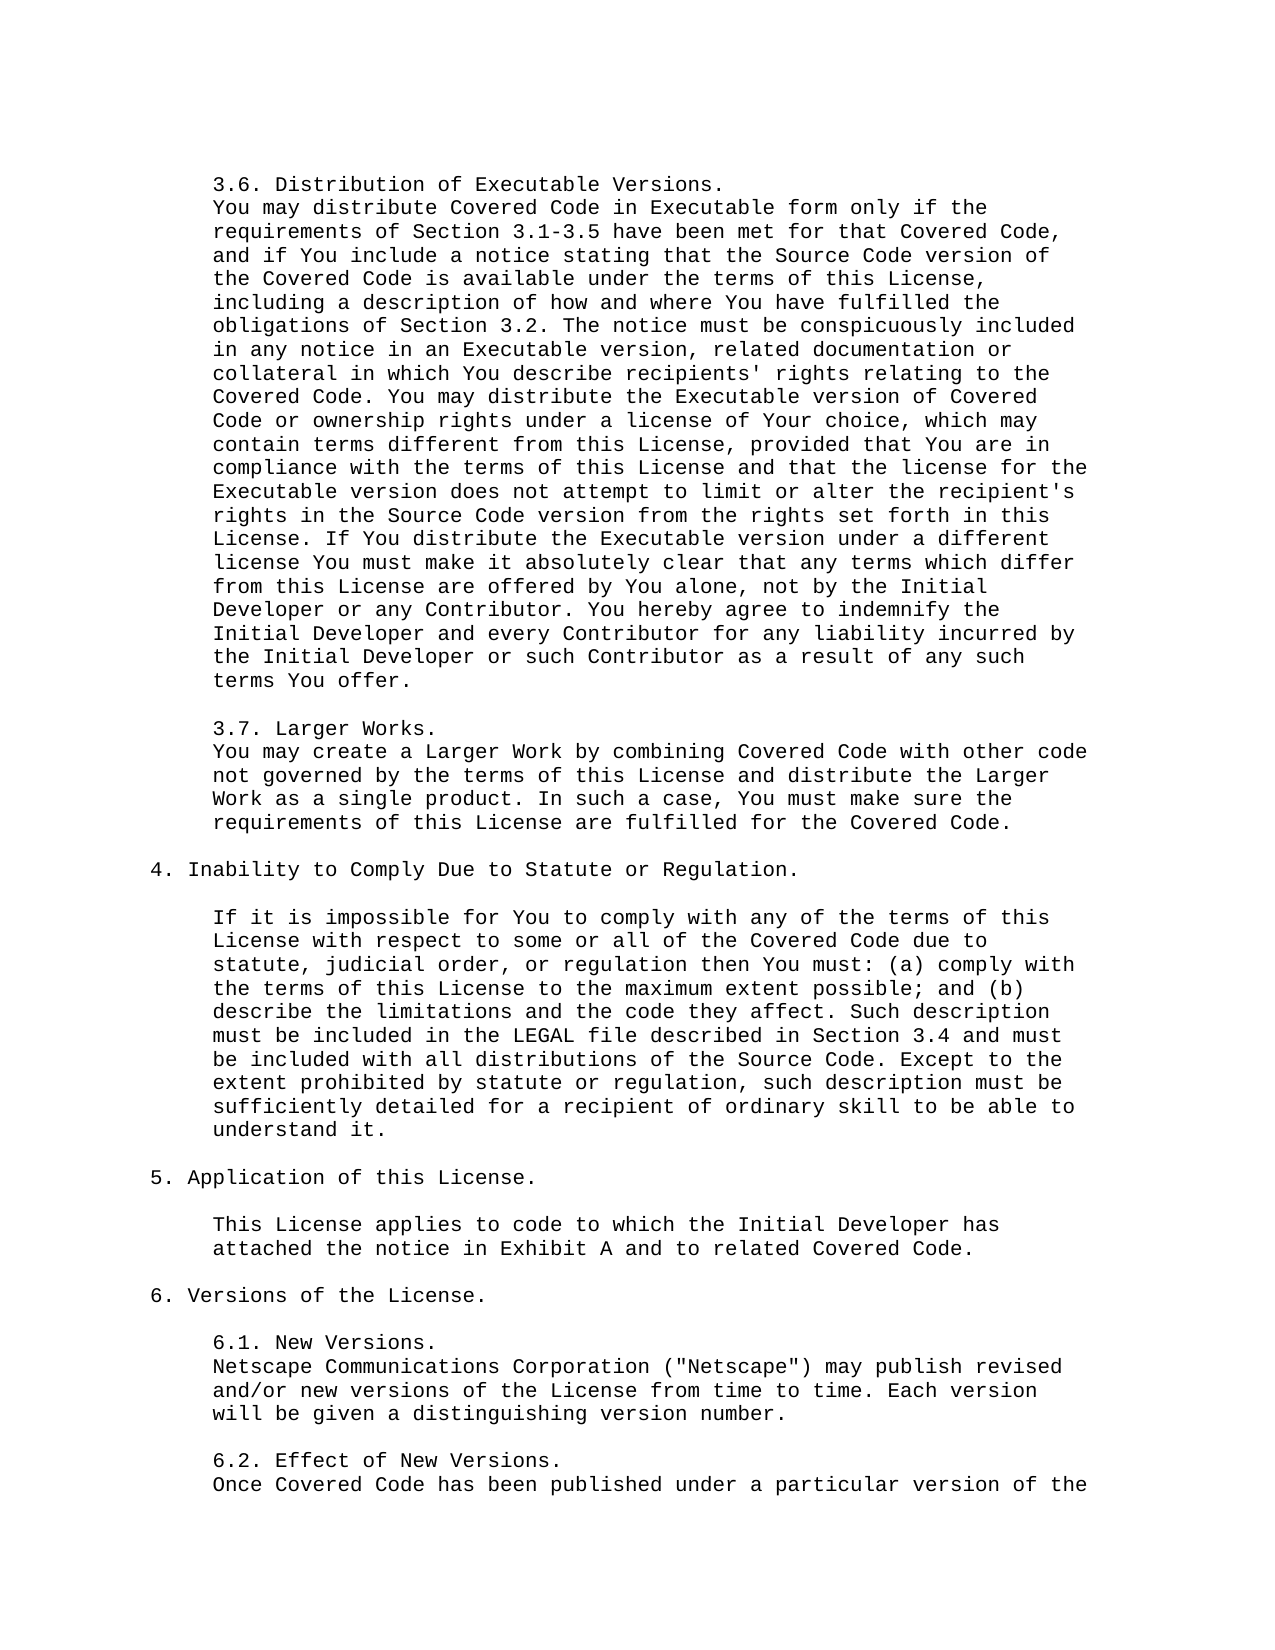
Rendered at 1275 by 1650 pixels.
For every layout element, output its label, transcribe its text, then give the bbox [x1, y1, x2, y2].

text and/or new versions of the License from time to time. Each version [150, 1379, 1125, 1403]
text License. If You distribute the Executable version under a different [150, 528, 1125, 552]
text 4. Inability to Comply Due to Statute or Regulation. [150, 859, 1125, 883]
text understand it. [150, 1119, 1125, 1143]
text Once Covered Code has been published under a particular version of the [150, 1474, 1125, 1498]
text will be given a distinguishing version number. [150, 1403, 1125, 1427]
text be included with all distributions of the Source Code. Except to the [150, 1048, 1125, 1072]
text must be included in the LEGAL file described in Section 3.4 and must [150, 1025, 1125, 1048]
text statute, judicial order, or regulation then You must: (a) comply with [150, 954, 1125, 978]
text 5. Application of this License. [150, 1167, 1125, 1190]
text terms You offer. [150, 670, 1125, 694]
text 6.1. New Versions. [150, 1332, 1125, 1356]
text not governed by the terms of this License and distribute the Larger [150, 765, 1125, 788]
text You may distribute Covered Code in Executable form only if the [150, 197, 1125, 221]
text Covered Code. You may distribute the Executable version of Covered [150, 386, 1125, 410]
text 6.2. Effect of New Versions. [150, 1451, 1125, 1474]
text contain terms different from this License, provided that You are in [150, 434, 1125, 457]
text If it is impossible for You to comply with any of the terms of this [150, 907, 1125, 930]
text License with respect to some or all of the Covered Code due to [150, 930, 1125, 954]
text Developer or any Contributor. You hereby agree to indemnify the [150, 599, 1125, 623]
text in any notice in an Executable version, related documentation or [150, 339, 1125, 363]
text requirements of this License are fulfilled for the Covered Code. [150, 812, 1125, 836]
text and if You include a notice stating that the Source Code version of [150, 244, 1125, 268]
text Code or ownership rights under a license of Your choice, which may [150, 410, 1125, 434]
text Work as a single product. In such a case, You must make sure the [150, 788, 1125, 812]
text describe the limitations and the code they affect. Such description [150, 1001, 1125, 1025]
text the terms of this License to the maximum extent possible; and (b) [150, 978, 1125, 1001]
text license You must make it absolutely clear that any terms which differ [150, 552, 1125, 576]
text rights in the Source Code version from the rights set forth in this [150, 505, 1125, 528]
text sufficiently detailed for a recipient of ordinary skill to be able to [150, 1096, 1125, 1119]
text Netscape Communications Corporation ("Netscape") may publish revised [150, 1356, 1125, 1379]
text Executable version does not attempt to limit or alter the recipient's [150, 481, 1125, 505]
text 3.7. Larger Works. [150, 717, 1125, 741]
text compliance with the terms of this License and that the license for the [150, 457, 1125, 481]
text 6. Versions of the License. [150, 1285, 1125, 1309]
text extent prohibited by statute or regulation, such description must be [150, 1072, 1125, 1096]
text Initial Developer and every Contributor for any liability incurred by [150, 623, 1125, 647]
text requirements of Section 3.1-3.5 have been met for that Covered Code, [150, 221, 1125, 244]
text the Covered Code is available under the terms of this License, [150, 268, 1125, 292]
text collateral in which You describe recipients' rights relating to the [150, 363, 1125, 386]
text including a description of how and where You have fulfilled the [150, 292, 1125, 316]
text attached the notice in Exhibit A and to related Covered Code. [150, 1238, 1125, 1261]
text from this License are offered by You alone, not by the Initial [150, 576, 1125, 599]
text the Initial Developer or such Contributor as a result of any such [150, 647, 1125, 670]
text 3.6. Distribution of Executable Versions. [150, 174, 1125, 197]
text You may create a Larger Work by combining Covered Code with other code [150, 741, 1125, 765]
text This License applies to code to which the Initial Developer has [150, 1214, 1125, 1238]
text obligations of Section 3.2. The notice must be conspicuously included [150, 316, 1125, 339]
